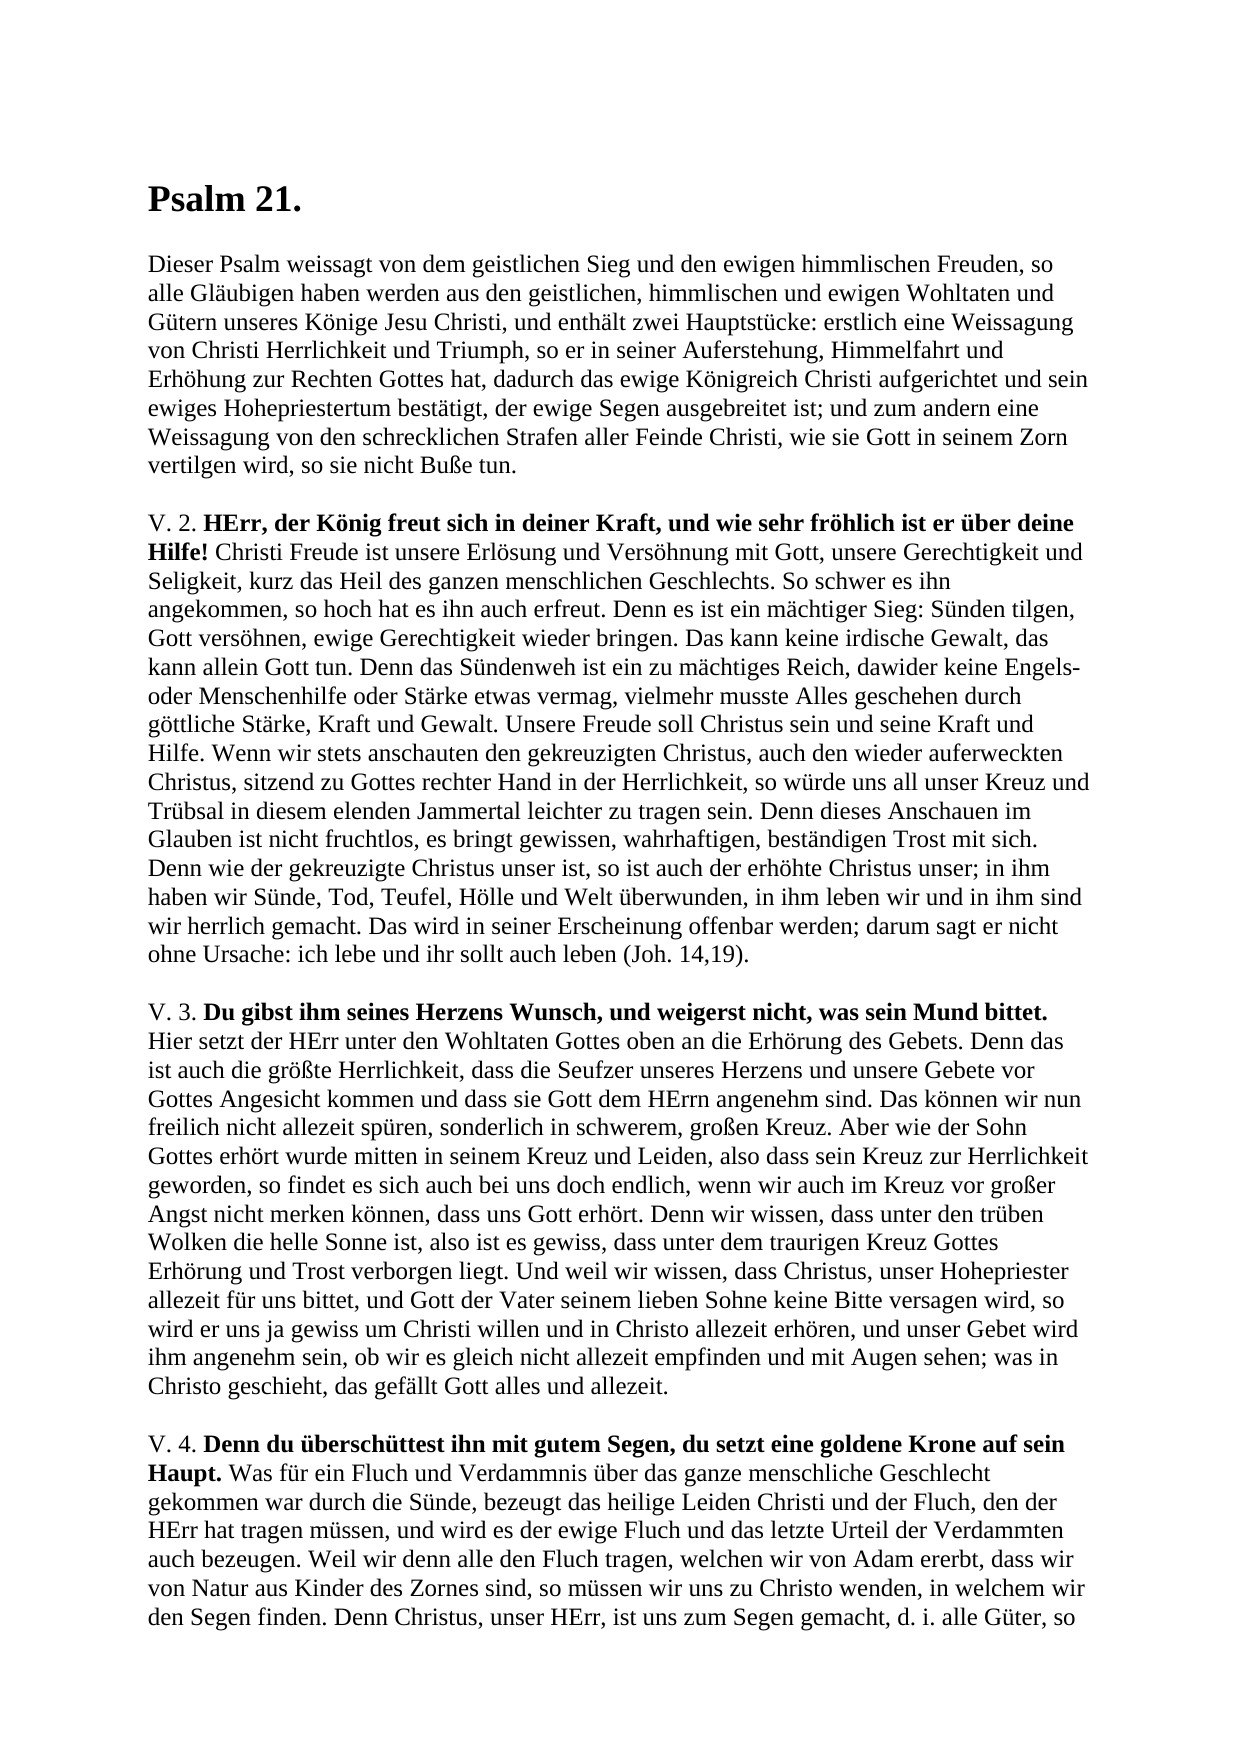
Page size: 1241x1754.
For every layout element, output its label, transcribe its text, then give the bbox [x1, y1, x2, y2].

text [148, 1429, 1093, 1630]
text V. 3. Du gibst ihm seines Herzens Wunsch, und weigerst nicht, was sein Mund bittet. Hier setzt der HErr unter den Wohltaten Gottes oben an die Erhörung des Gebets. Denn das ist auch die größte Herrlichkeit, dass die Seufzer unseres Herzens und unsere Gebete vor Gottes Angesicht kommen und dass sie Gott dem HErrn angenehm sind. Das können wir nun freilich nicht allezeit spüren, sonderlich in schwerem, großen Kreuz. Aber wie der Sohn Gottes erhört wurde mitten in seinem Kreuz und Leiden, also dass sein Kreuz zur Herrlichkeit geworden, so findet es sich auch bei uns doch endlich, wenn wir auch im Kreuz vor großer Angst nicht merken können, dass uns Gott erhört. Denn wir wissen, dass unter den trüben Wolken die helle Sonne ist, also ist es gewiss, dass unter dem traurigen Kreuz Gottes Erhörung und Trost verborgen liegt. Und weil wir wissen, dass Christus, unser Hohepriester allezeit für uns bittet, und Gott der Vater seinem lieben Sohne keine Bitte versagen wird, so wird er uns ja gewiss um Christi willen und in Christo allezeit erhören, und unser Gebet wird ihm angenehm sein, ob wir es gleich nicht allezeit empfinden und mit Augen sehen; was in Christo geschieht, das gefällt Gott alles und allezeit. [148, 997, 1093, 1400]
text V. 2. HErr, der König freut sich in deiner Kraft, und wie sehr fröhlich ist er über deine Hilfe! Christi Freude ist unsere Erlösung und Versöhnung mit Gott, unsere Gerechtigkeit und Seligkeit, kurz das Heil des ganzen menschlichen Geschlechts. So schwer es ihn angekommen, so hoch hat es ihn auch erfreut. Denn es ist ein mächtiger Sieg: Sünden tilgen, Gott versöhnen, ewige Gerechtigkeit wieder bringen. Das kann keine irdische Gewalt, das kann allein Gott tun. Denn das Sündenweh ist ein zu mächtiges Reich, dawider keine Engels- oder Menschenhilfe oder Stärke etwas vermag, vielmehr musste Alles geschehen durch göttliche Stärke, Kraft und Gewalt. Unsere Freude soll Christus sein und seine Kraft und Hilfe. Wenn wir stets anschauten den gekreuzigten Christus, auch den wieder auferweckten Christus, sitzend zu Gottes rechter Hand in der Herrlichkeit, so würde uns all unser Kreuz und Trübsal in diesem elenden Jammertal leichter zu tragen sein. Denn dieses Anschauen im Glauben ist nicht fruchtlos, es bringt gewissen, wahrhaftigen, beständigen Trost mit sich. Denn wie der gekreuzigte Christus unser ist, so ist auch der erhöhte Christus unser; in ihm haben wir Sünde, Tod, Teufel, Hölle und Welt überwunden, in ihm leben wir und in ihm sind wir herrlich gemacht. Das wird in seiner Erscheinung offenbar werden; darum sagt er nicht ohne Ursache: ich lebe und ihr sollt auch leben (Joh. 14,19). [148, 508, 1093, 968]
text Dieser Psalm weissagt von dem geistlichen Sieg und den ewigen himmlischen Freuden, so alle Gläubigen haben werden aus den geistlichen, himmlischen und ewigen Wohltaten und Gütern unseres Könige Jesu Christi, und enthält zwei Hauptstücke: erstlich eine Weissagung von Christi Herrlichkeit und Triumph, so er in seiner Auferstehung, Himmelfahrt und Erhöhung zur Rechten Gottes hat, dadurch das ewige Königreich Christi aufgerichtet und sein ewiges Hohepriestertum bestätigt, der ewige Segen ausgebreitet ist; und zum andern eine Weissagung von den schrecklichen Strafen aller Feinde Christi, wie sie Gott in seinem Zorn vertilgen wird, so sie nicht Buße tun. [148, 249, 1093, 479]
subtitle Psalm 21. [148, 177, 1093, 220]
